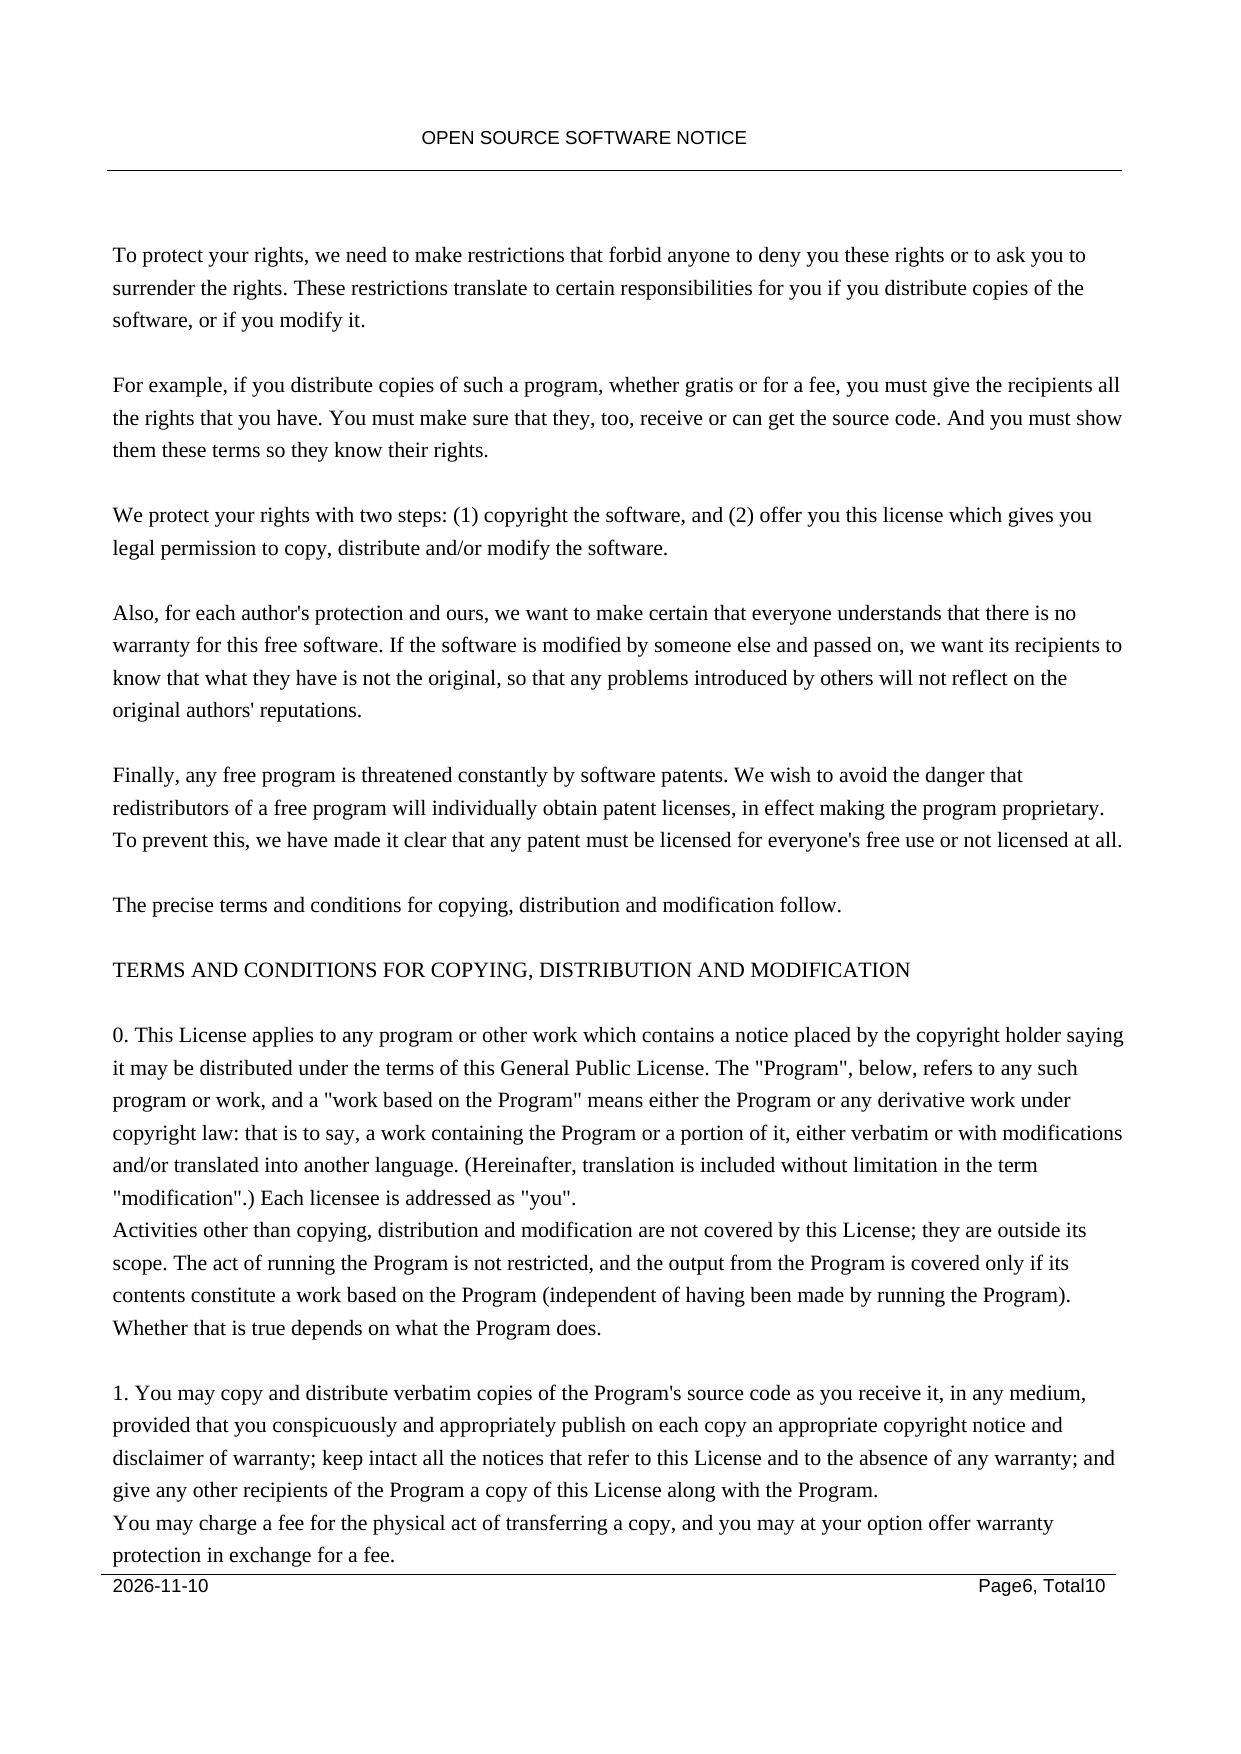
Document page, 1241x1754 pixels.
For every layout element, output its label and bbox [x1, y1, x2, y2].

text [112, 206, 1128, 1571]
